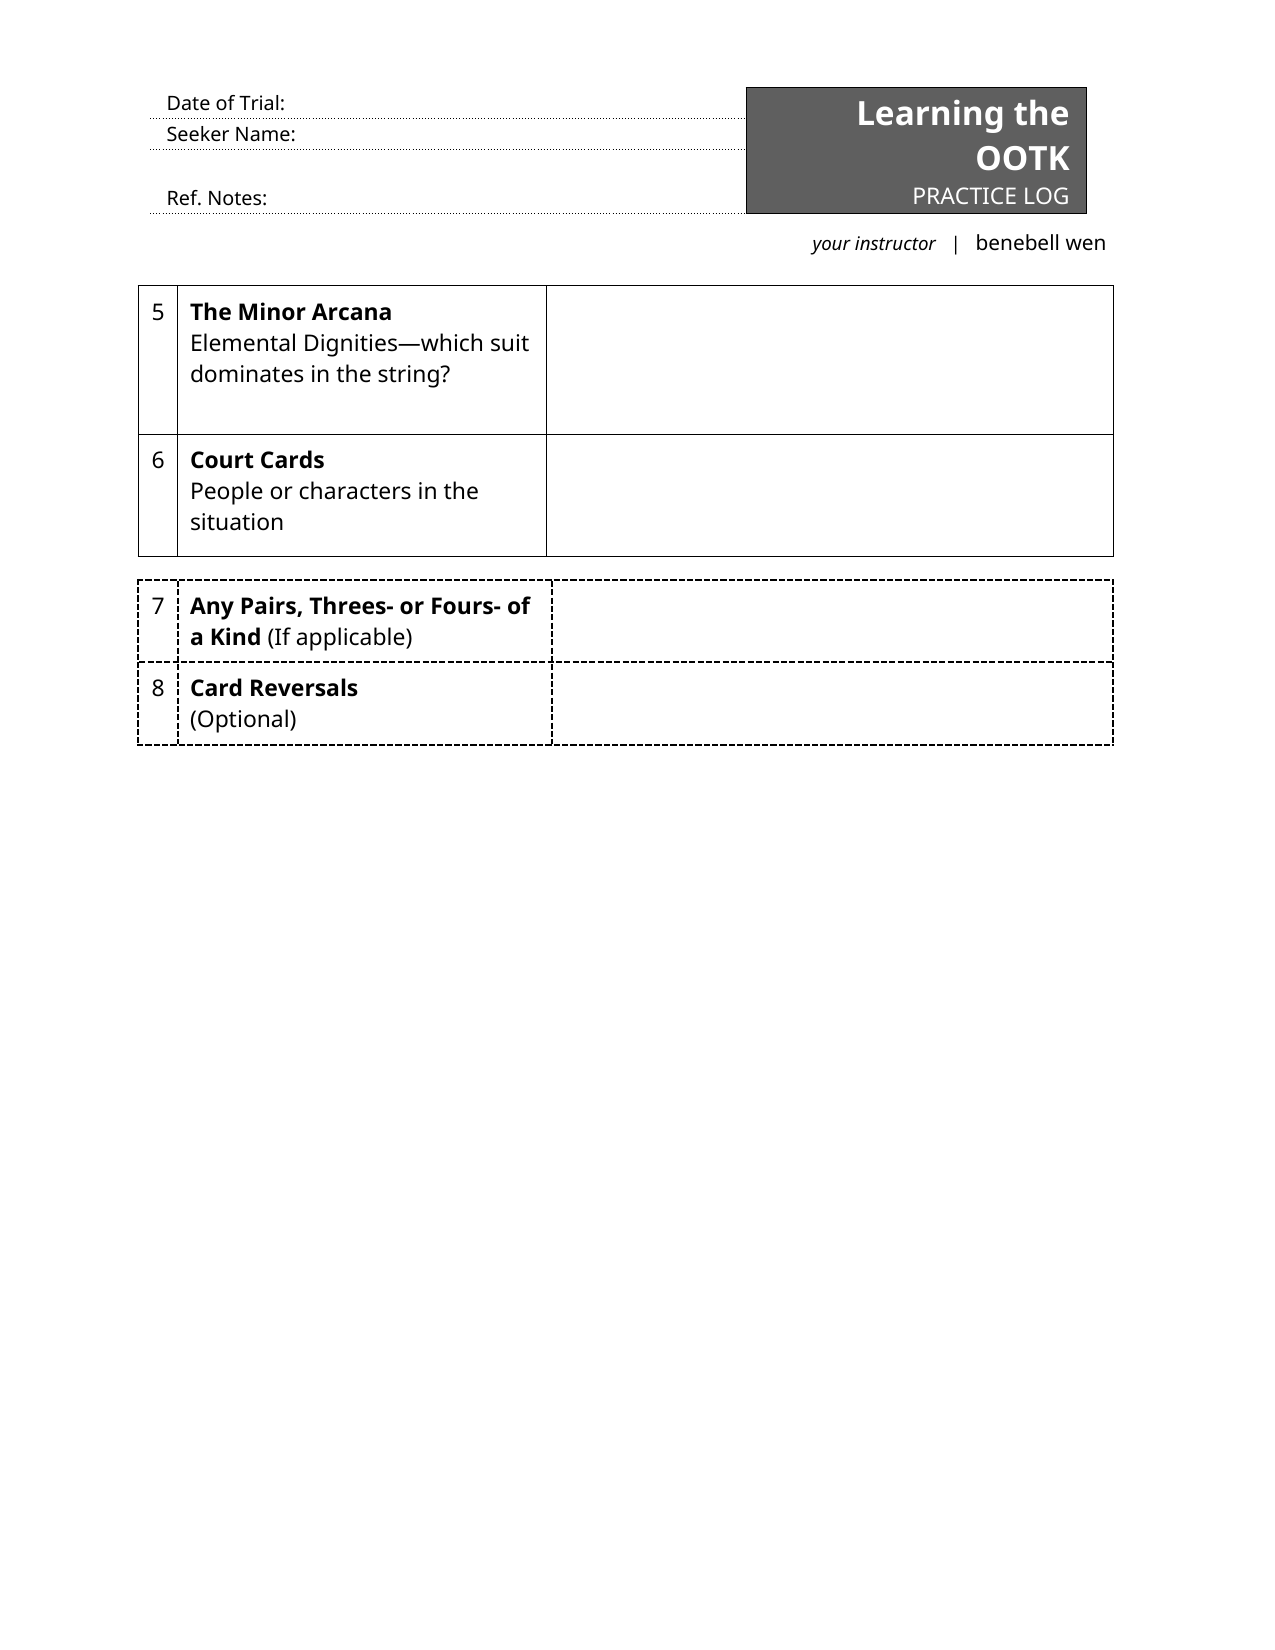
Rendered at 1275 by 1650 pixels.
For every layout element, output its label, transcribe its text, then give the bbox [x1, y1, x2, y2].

table_cell [547, 286, 1113, 434]
table_header Any Pairs, Threes- or Fours- of a Kind (If applicable) [178, 579, 552, 661]
table_cell Card Reversals (Optional) [178, 661, 552, 744]
table_cell 6 [139, 435, 177, 556]
table_cell The Minor Arcana Elemental Dignities—which suit dominates in the string? [178, 286, 546, 434]
table_cell [547, 435, 1113, 556]
table_cell 5 [139, 286, 177, 434]
table_cell Court Cards People or characters in the situation [178, 435, 546, 556]
table_header [552, 579, 1113, 661]
table_header 7 [138, 579, 178, 661]
table_cell [552, 661, 1113, 744]
table_cell 8 [138, 661, 178, 744]
